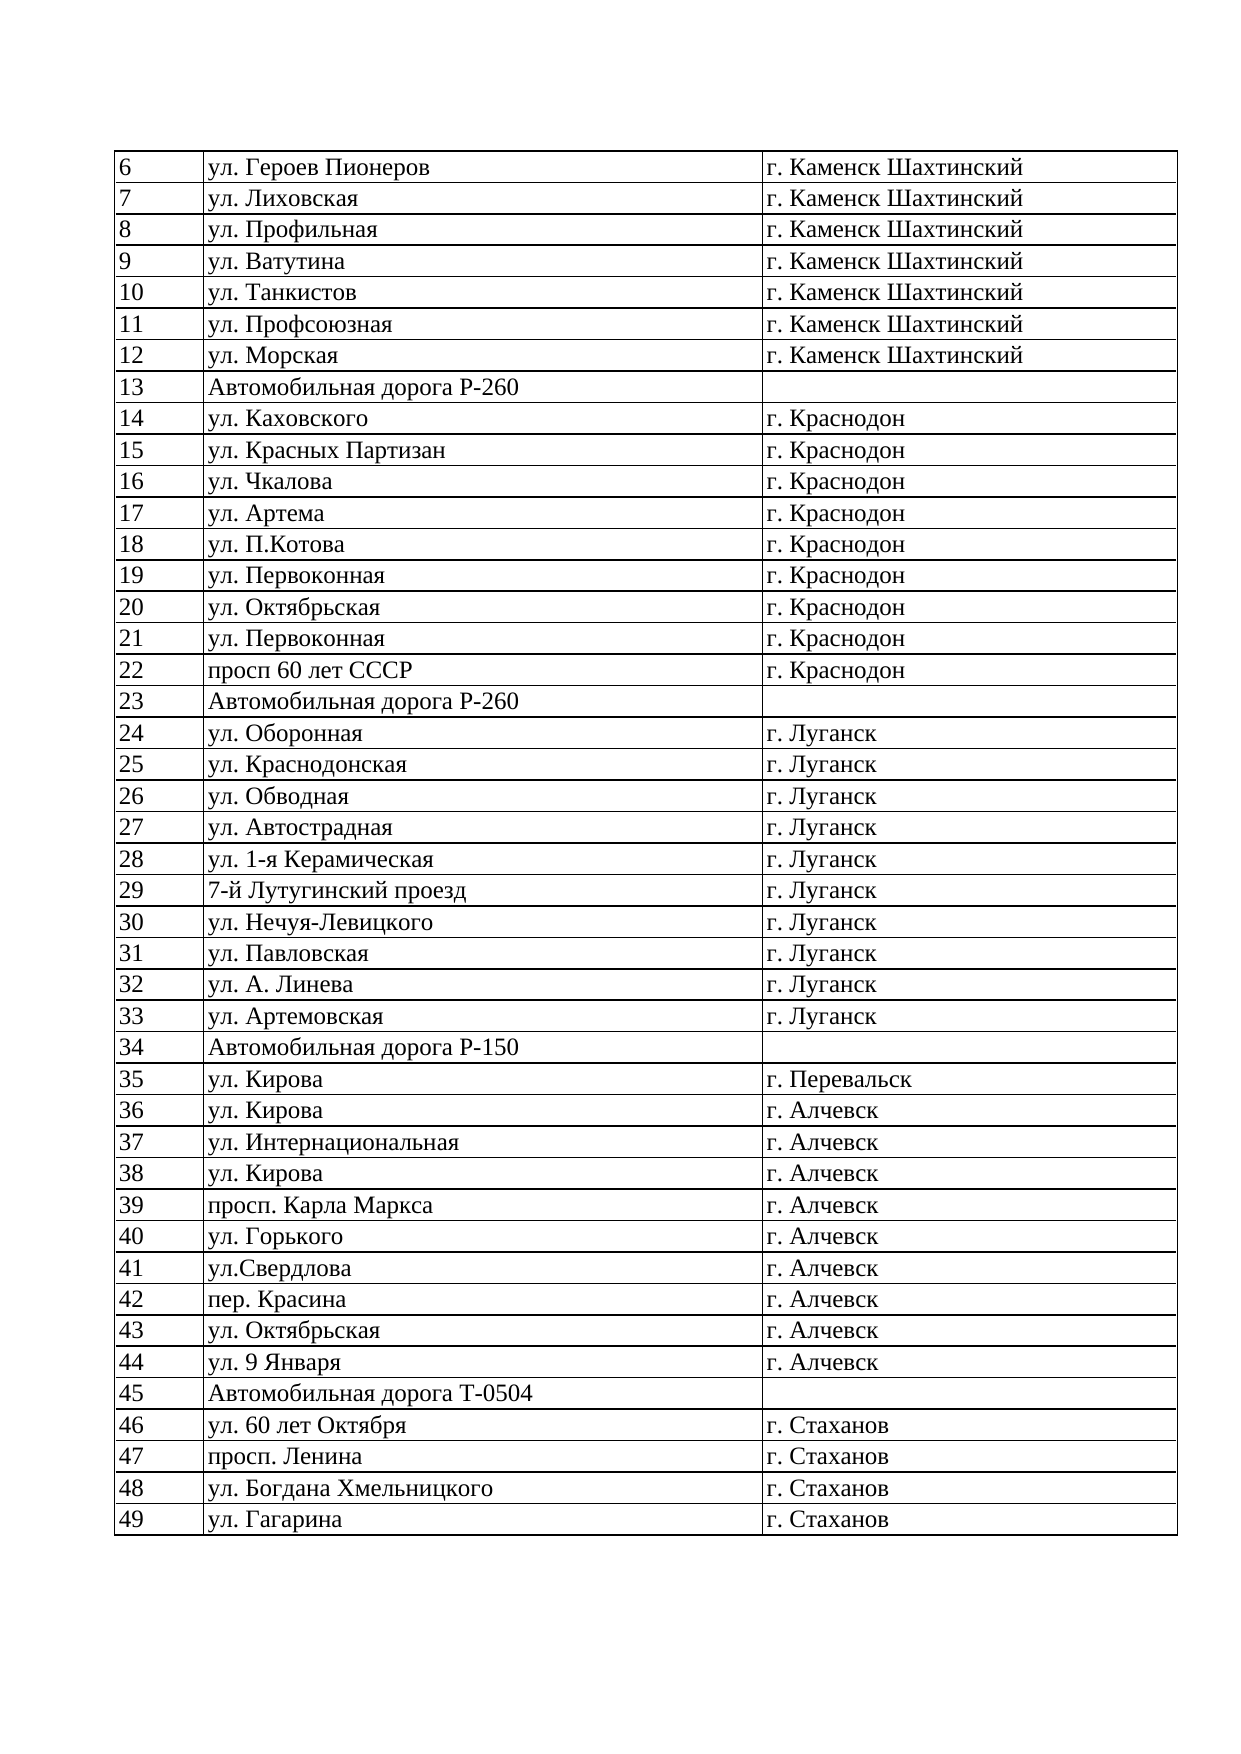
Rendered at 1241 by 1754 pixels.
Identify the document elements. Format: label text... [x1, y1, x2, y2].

table_cell г. Луганск [763, 842, 1177, 873]
table_cell ул. Профсоюзная [204, 309, 762, 339]
table_cell 38 [115, 1158, 203, 1188]
table_cell г. Алчевск [763, 1188, 1177, 1219]
table_cell 28 [115, 843, 203, 873]
table_cell 6 [115, 152, 203, 181]
table_cell г. Краснодон [763, 496, 1177, 527]
table_cell Автомобильная дорога Р-150 [204, 1032, 762, 1062]
table_cell пер. Красина [204, 1284, 762, 1314]
table_cell г. Каменск Шахтинский [763, 152, 1177, 181]
table_cell г. Каменск Шахтинский [763, 181, 1177, 213]
table_cell 10 [115, 277, 203, 307]
table_cell 26 [115, 780, 203, 811]
table_cell 41 [115, 1252, 203, 1282]
table_cell ул. Кирова [204, 1064, 762, 1094]
table_cell 39 [115, 1189, 203, 1219]
table_cell 30 [115, 906, 203, 936]
table_cell просп 60 лет СССР [204, 655, 762, 685]
table_cell [763, 1031, 1177, 1062]
table_cell 37 [115, 1126, 203, 1157]
table_cell г. Краснодон [763, 559, 1177, 590]
table_cell ул. Интернациональная [204, 1127, 762, 1157]
table_cell г. Каменск Шахтинский [763, 213, 1177, 244]
table_cell ул. Богдана Хмельницкого [204, 1473, 762, 1503]
table_cell 36 [115, 1095, 203, 1125]
table_cell г. Каменск Шахтинский [763, 244, 1177, 276]
table_cell г. Краснодон [763, 590, 1177, 622]
table_cell 7 [115, 183, 203, 213]
table_cell г. Луганск [763, 936, 1177, 968]
table_cell г. Луганск [763, 716, 1177, 748]
table_cell 17 [115, 497, 203, 527]
table_cell просп. Карла Маркса [204, 1190, 762, 1219]
table_cell 13 [115, 371, 203, 402]
table_cell г. Краснодон [763, 465, 1177, 496]
table_cell г. Стаханов [763, 1408, 1177, 1440]
table_cell ул. Каховского [204, 403, 762, 433]
table_cell ул. Кирова [204, 1095, 762, 1125]
table_cell ул. Автострадная [204, 812, 762, 842]
table_cell г. Луганск [763, 748, 1177, 779]
table_cell ул. Профильная [204, 215, 762, 244]
table_cell ул. 9 Января [204, 1347, 762, 1377]
table_cell г. Алчевск [763, 1125, 1177, 1157]
table_cell г. Луганск [763, 874, 1177, 905]
table_cell г. Алчевск [763, 1345, 1177, 1377]
table_cell г. Алчевск [763, 1283, 1177, 1314]
table_cell 49 [115, 1504, 203, 1534]
table_cell ул. А. Линева [204, 970, 762, 999]
table_cell г. Краснодон [763, 433, 1177, 464]
table_cell ул. Артема [204, 498, 762, 527]
table_cell 24 [115, 717, 203, 748]
table_cell г. Алчевск [763, 1314, 1177, 1345]
table_cell г. Каменск Шахтинский [763, 276, 1177, 307]
table_cell г. Луганск [763, 905, 1177, 936]
table_cell 16 [115, 466, 203, 496]
table_cell ул. 1-я Керамическая [204, 844, 762, 873]
table_cell [763, 1377, 1177, 1408]
table_cell 15 [115, 434, 203, 464]
table_cell ул. Героев Пионеров [204, 152, 762, 181]
table_cell ул. Первоконная [204, 561, 762, 590]
table_cell просп. Ленина [204, 1441, 762, 1471]
table_cell г. Алчевск [763, 1220, 1177, 1251]
table_cell 45 [115, 1378, 203, 1408]
table_cell Автомобильная дорога Р-260 [204, 686, 762, 716]
table_cell ул. Чкалова [204, 466, 762, 496]
table_cell г. Луганск [763, 999, 1177, 1031]
table_cell ул. Горького [204, 1221, 762, 1251]
table_cell ул. Кирова [204, 1158, 762, 1188]
table_cell ул. Нечуя-Левицкого [204, 907, 762, 936]
table_cell 20 [115, 591, 203, 622]
table_cell 33 [115, 1000, 203, 1031]
table_cell ул. Октябрьская [204, 1316, 762, 1345]
table_cell 19 [115, 560, 203, 590]
table_cell г. Каменск Шахтинский [763, 307, 1177, 339]
table_cell 44 [115, 1346, 203, 1377]
table_cell г. Стаханов [763, 1471, 1177, 1503]
table_cell 7-й Лутугинский проезд [204, 875, 762, 905]
table_cell ул. Морская [204, 340, 762, 370]
table_cell 21 [115, 623, 203, 653]
table_cell 18 [115, 529, 203, 559]
table_cell г. Алчевск [763, 1094, 1177, 1125]
table_cell 43 [115, 1315, 203, 1345]
table_cell г. Краснодон [763, 402, 1177, 433]
table_cell 48 [115, 1472, 203, 1503]
table_cell ул. Гагарина [204, 1504, 762, 1534]
table_cell ул. Красных Партизан [204, 435, 762, 464]
table_cell 12 [115, 340, 203, 370]
table_cell г. Каменск Шахтинский [763, 339, 1177, 370]
table_cell ул. Лиховская [204, 183, 762, 213]
table_cell 32 [115, 969, 203, 999]
table_cell 31 [115, 938, 203, 968]
table_cell [763, 370, 1177, 402]
table_cell 35 [115, 1063, 203, 1094]
table_cell г. Луганск [763, 968, 1177, 999]
table_cell г. Стаханов [763, 1503, 1177, 1534]
table_cell ул. Ватутина [204, 246, 762, 276]
table_cell г. Алчевск [763, 1157, 1177, 1188]
table_cell Автомобильная дорога Р-260 [204, 372, 762, 402]
table_cell ул. Павловская [204, 938, 762, 968]
table_cell ул. Танкистов [204, 277, 762, 307]
table_cell 14 [115, 403, 203, 433]
table_cell ул. П.Котова [204, 529, 762, 559]
table_cell г. Краснодон [763, 653, 1177, 685]
table_cell 9 [115, 245, 203, 276]
table_cell 40 [115, 1221, 203, 1251]
table_cell 22 [115, 654, 203, 685]
table_cell г. Луганск [763, 779, 1177, 811]
table_cell 27 [115, 812, 203, 842]
table_cell ул. Краснодонская [204, 749, 762, 779]
table_cell г. Перевальск [763, 1062, 1177, 1094]
table_cell г. Краснодон [763, 622, 1177, 653]
table_cell 8 [115, 214, 203, 244]
table_cell г. Луганск [763, 811, 1177, 842]
table_cell 23 [115, 686, 203, 716]
table_cell г. Краснодон [763, 528, 1177, 559]
table_cell 29 [115, 875, 203, 905]
table_cell ул. Первоконная [204, 623, 762, 653]
table_cell ул. 60 лет Октября [204, 1410, 762, 1440]
table_cell г. Стаханов [763, 1440, 1177, 1471]
table_cell ул. Обводная [204, 781, 762, 811]
table_cell ул. Оборонная [204, 718, 762, 748]
table_cell 47 [115, 1441, 203, 1471]
table_cell ул. Октябрьская [204, 592, 762, 622]
table_cell 42 [115, 1284, 203, 1314]
table_cell ул. Артемовская [204, 1001, 762, 1031]
table_cell 34 [115, 1032, 203, 1062]
table_cell 11 [115, 308, 203, 339]
table_cell ул.Свердлова [204, 1253, 762, 1282]
table_cell [763, 685, 1177, 716]
table_cell 25 [115, 749, 203, 779]
table_cell г. Алчевск [763, 1251, 1177, 1282]
table_cell 46 [115, 1409, 203, 1440]
table_cell Автомобильная дорога Т-0504 [204, 1378, 762, 1408]
